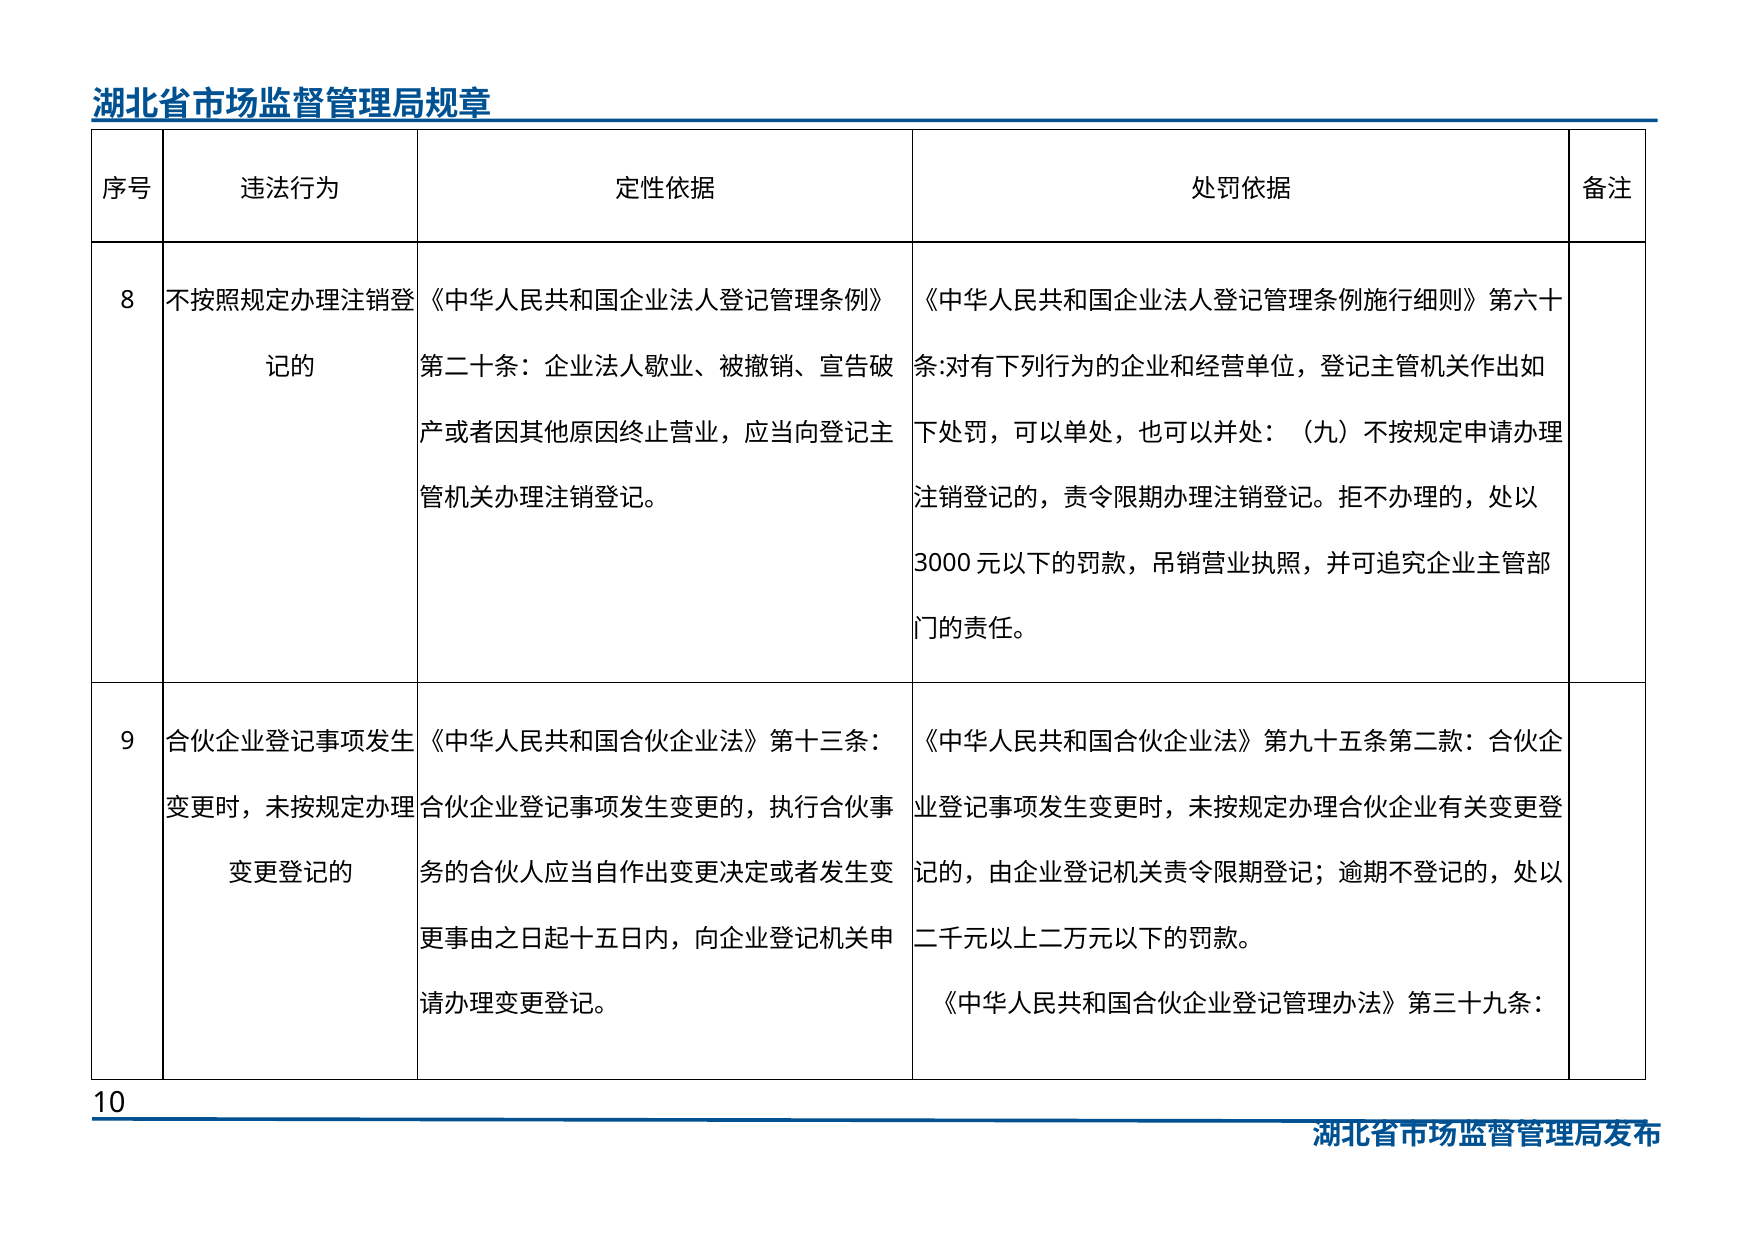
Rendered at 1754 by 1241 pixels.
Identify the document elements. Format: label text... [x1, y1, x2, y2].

table_cell [1570, 243, 1645, 682]
table_header 处罚依据 [913, 130, 1568, 241]
table_cell 9 [92, 683, 162, 1078]
table_header 定性依据 [418, 130, 912, 241]
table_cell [913, 683, 1568, 1078]
table_header 违法行为 [164, 130, 417, 241]
table_cell 8 [92, 243, 162, 682]
table_header 备注 [1570, 130, 1645, 241]
table_cell 不按照规定办理注销登记的 [164, 243, 417, 682]
table_cell 《中华人民共和国企业法人登记管理条例施行细则》第六十条:对有下列行为的企业和经营单位，登记主管机关作出如下处罚，可以单处，也可以并处：（九）不按规定申请办理注销登记的，责令限期办理注销登记。拒不办理的，处以3000元以下的罚款，吊销营业执照，并可追究企业主管部门的责任。 [913, 243, 1568, 682]
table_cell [418, 683, 912, 1078]
table_cell [1570, 683, 1645, 1078]
table_cell 《中华人民共和国企业法人登记管理条例》第二十条：企业法人歇业、被撤销、宣告破产或者因其他原因终止营业，应当向登记主管机关办理注销登记。 [418, 243, 912, 682]
table_cell 合伙企业登记事项发生变更时，未按规定办理变更登记的 [164, 683, 417, 1078]
table_header 序号 [92, 130, 162, 241]
